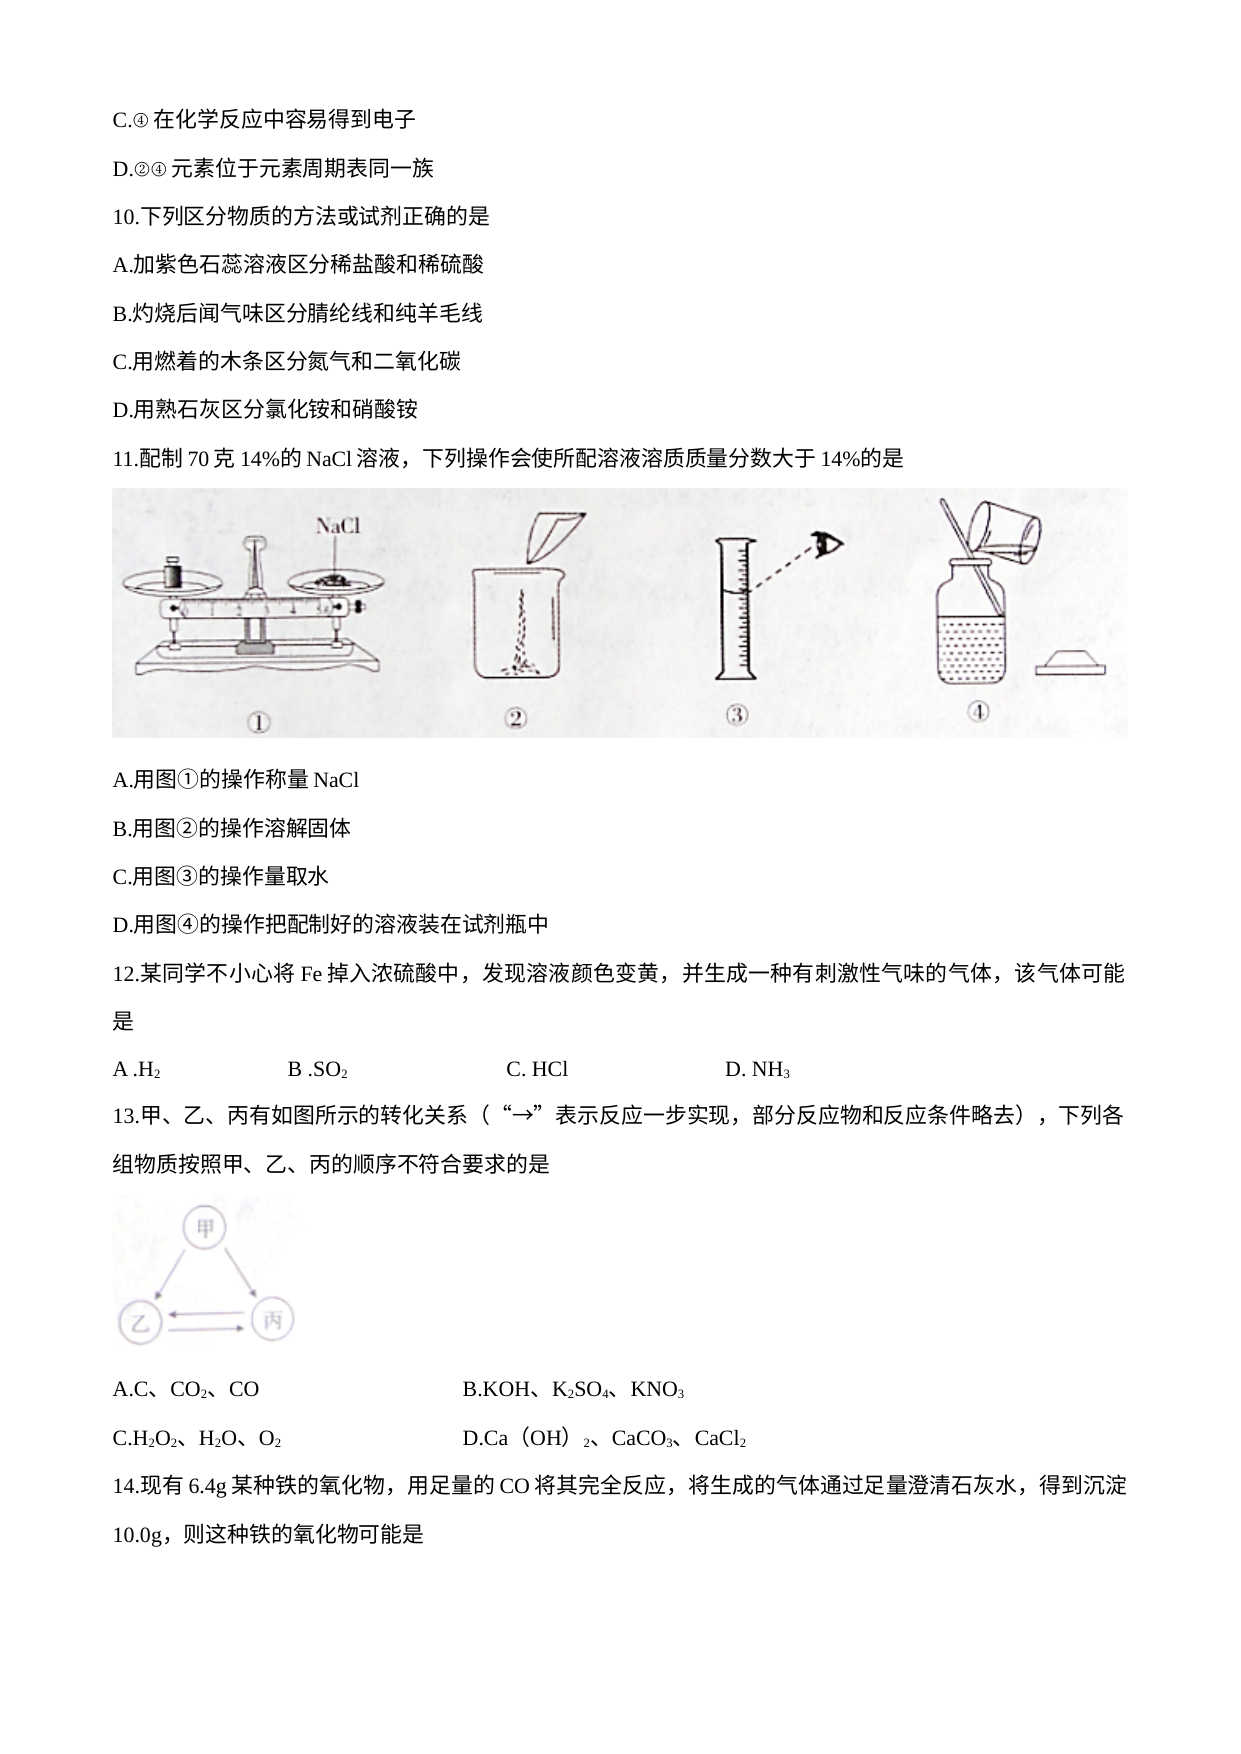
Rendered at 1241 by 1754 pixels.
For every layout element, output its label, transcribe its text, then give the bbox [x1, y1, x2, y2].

text 13.甲、乙、丙有如图所示的转化关系（“→”表示反应一步实现，部分反应物和反应条件略去），下列各组物质按照甲、乙、丙的顺序不符合要求的是 [112, 1098, 1128, 1179]
text C.H2O2、H2O、O2 D.Ca（OH）2、CaCO3、CaCl2 [112, 1419, 1128, 1452]
text D.用熟石灰区分氯化铵和硝酸铵 [112, 392, 1128, 424]
picture [112, 488, 1128, 738]
text B.灼烧后闻气味区分腈纶线和纯羊毛线 [112, 295, 1128, 328]
text 14.现有6.4g某种铁的氧化物，用足量的CO将其完全反应，将生成的气体通过足量澄清石灰水，得到沉淀10.0g，则这种铁的氧化物可能是 [112, 1468, 1128, 1549]
text 11.配制70克14%的NaCl溶液，下列操作会使所配溶液溶质质量分数大于14%的是 [112, 440, 1128, 473]
picture [112, 1195, 307, 1347]
text A.C、CO2、CO B.KOH、K2SO4、KNO3 [112, 1371, 1128, 1403]
text 10.下列区分物质的方法或试剂正确的是 [112, 198, 1128, 231]
text A.用图①的操作称量NaCl [112, 762, 1128, 794]
text D.用图④的操作把配制好的溶液装在试剂瓶中 [112, 907, 1128, 939]
text 12.某同学不小心将Fe掉入浓硫酸中，发现溶液颜色变黄，并生成一种有刺激性气味的气体，该气体可能是 [112, 955, 1128, 1036]
text B.用图②的操作溶解固体 [112, 810, 1128, 843]
text C.④在化学反应中容易得到电子 [112, 102, 1128, 134]
text C.用燃着的木条区分氮气和二氧化碳 [112, 343, 1128, 376]
text C.用图③的操作量取水 [112, 858, 1128, 891]
text A.加紫色石蕊溶液区分稀盐酸和稀硫酸 [112, 247, 1128, 279]
text D.②④元素位于元素周期表同一族 [112, 150, 1128, 183]
text A .H2 B .SO2 C. HCl D. NH3 [112, 1052, 1128, 1085]
